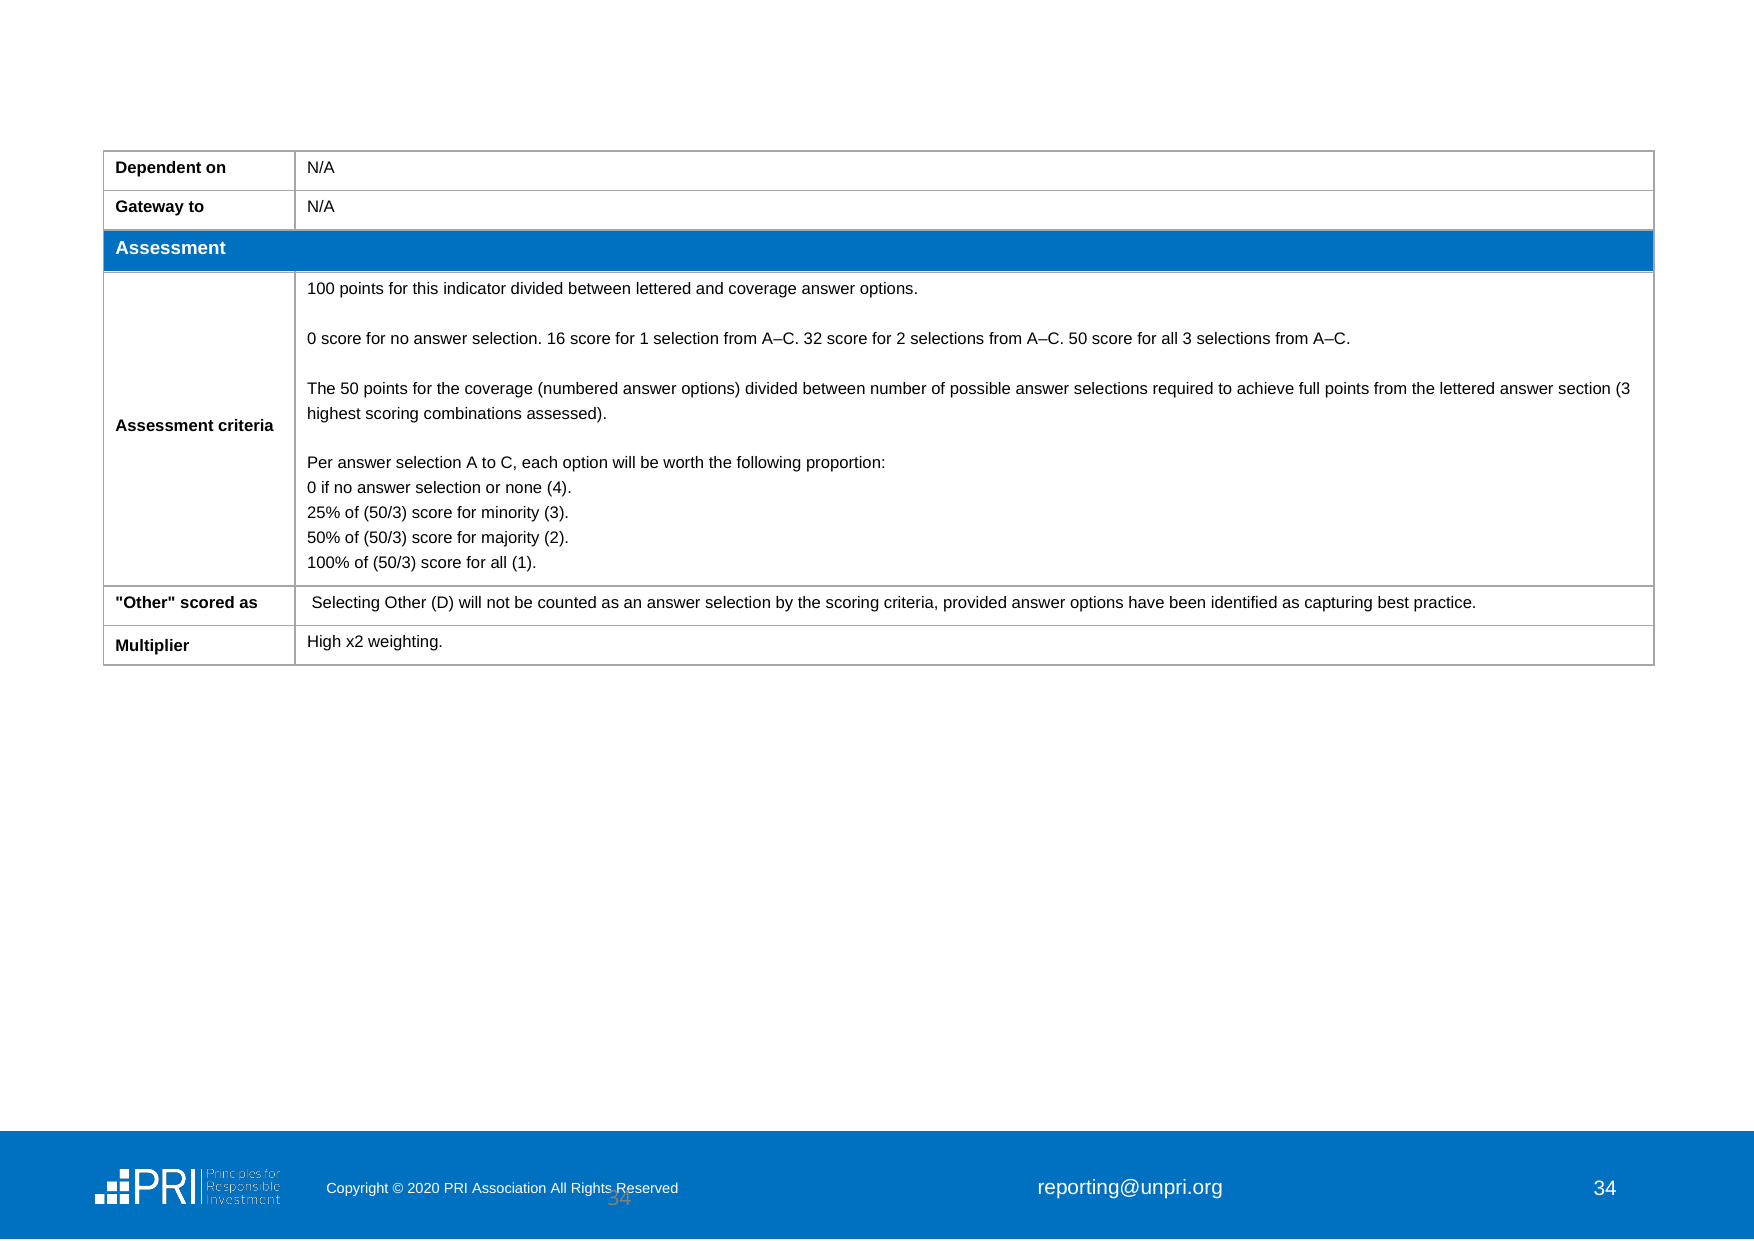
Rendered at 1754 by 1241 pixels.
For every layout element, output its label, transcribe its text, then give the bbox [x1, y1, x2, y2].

table_cell Gateway to [104, 191, 294, 229]
table_cell N/A [296, 191, 1653, 229]
table_cell Dependent on [104, 152, 294, 190]
table_cell "Other" scored as [104, 587, 294, 625]
table_cell Assessment criteria [104, 273, 294, 585]
table_cell 100 points for this indicator divided between lettered and coverage answer options. 0 score for no answer selection. 16 score for 1 selection from A–C. 32 score for 2 selections from A–C. 50 score for all 3 selections from A–C. The 50 points for the coverage (numbered answer options) divided between number of possible answer selections required to achieve full points from the lettered answer section (3 highest scoring combinations assessed). Per answer selection A to C, each option will be worth the following proportion: 0 if no answer selection or none (4). 25% of (50/3) score for minority (3). 50% of (50/3) score for majority (2). 100% of (50/3) score for all (1). [296, 273, 1653, 585]
table_cell Selecting Other (D) will not be counted as an answer selection by the scoring criteria, provided answer options have been identified as capturing best practice. [296, 587, 1653, 625]
table_cell Multiplier [104, 626, 294, 664]
table_cell Assessment [104, 231, 1653, 271]
picture [92, 1166, 282, 1207]
table_cell N/A [296, 152, 1653, 190]
table_cell High x2 weighting. [296, 626, 1653, 664]
